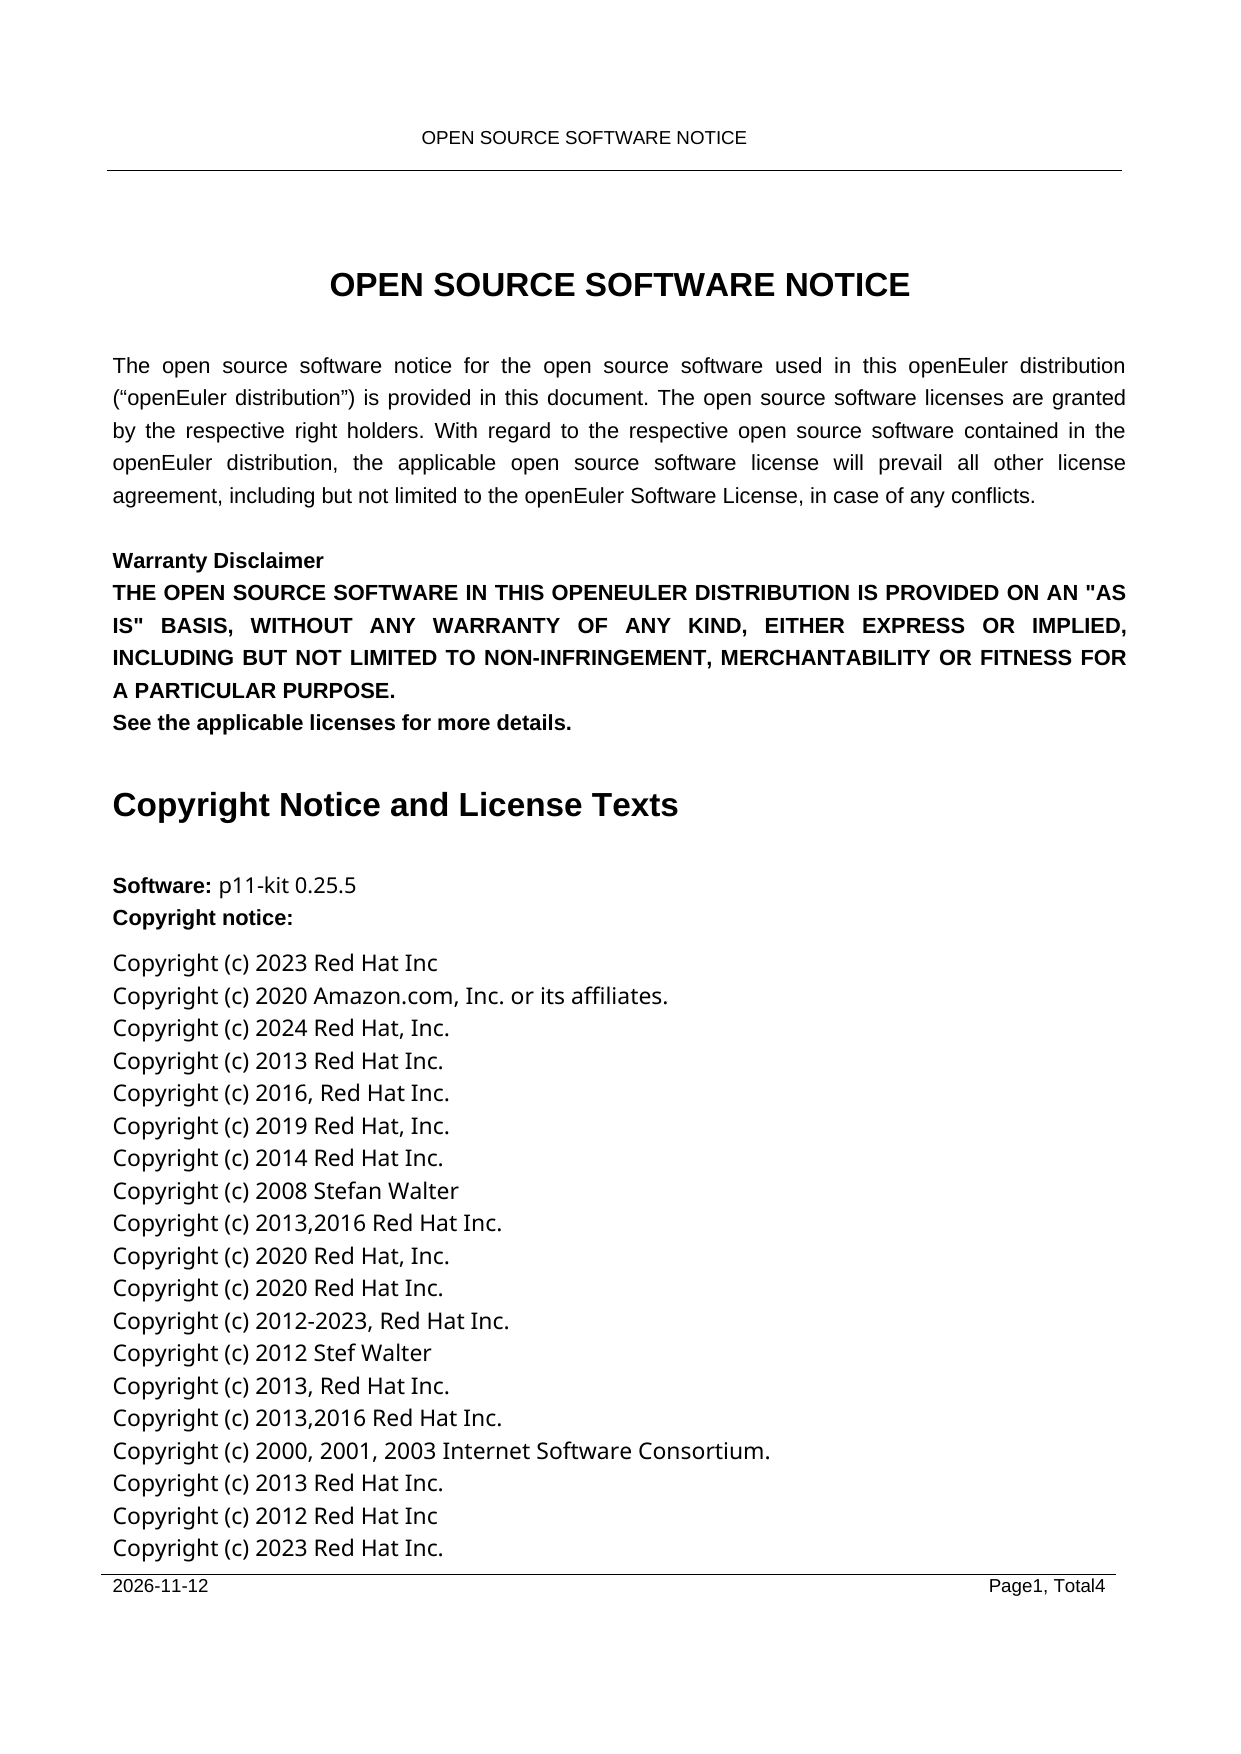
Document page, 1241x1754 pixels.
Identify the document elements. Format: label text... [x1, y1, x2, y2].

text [112, 947, 1128, 1564]
text Copyright Notice and License Texts [112, 771, 1128, 836]
text THE OPEN SOURCE SOFTWARE IN THIS OPENEULER DISTRIBUTION IS PROVIDED ON AN "AS IS" BASIS, WITHOUT ANY WARRANTY OF ANY KIND, EITHER EXPRESS OR IMPLIED, INCLUDING BUT NOT LIMITED TO NON-INFRINGEMENT, MERCHANTABILITY OR FITNESS FOR A PARTICULAR PURPOSE. See the applicable licenses for more details. [112, 576, 1128, 739]
text OPEN SOURCE SOFTWARE NOTICE [112, 251, 1128, 316]
title Software: p11-kit 0.25.5 [112, 869, 1128, 901]
text The open source software notice for the open source software used in this openEuler distribution (“openEuler distribution”) is provided in this document. The open source software licenses are granted by the respective right holders. With regard to the respective open source software contained in the openEuler distribution, the applicable open source software license will prevail all other license agreement, including but not limited to the openEuler Software License, in case of any conflicts. [112, 349, 1128, 511]
text Copyright notice: [112, 901, 1128, 934]
text Warranty Disclaimer [112, 544, 1128, 576]
